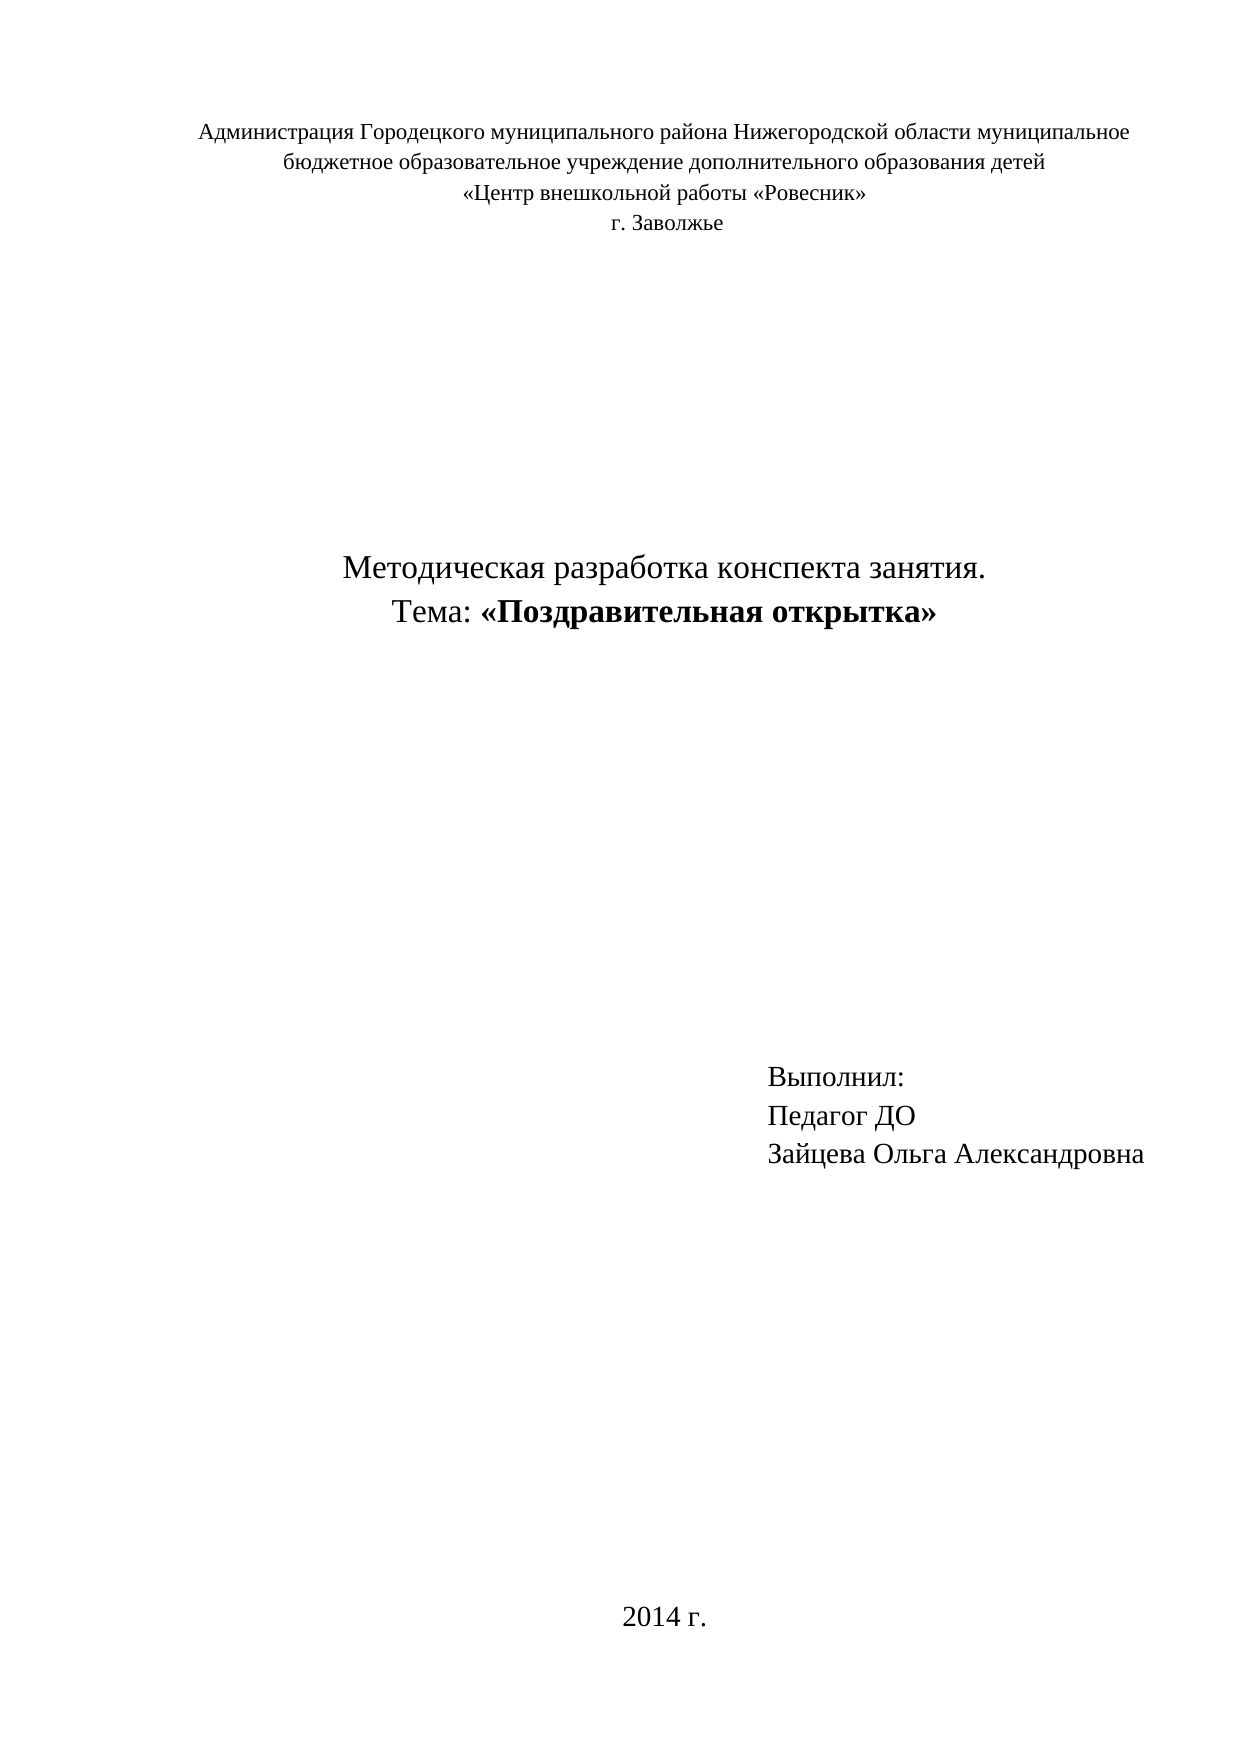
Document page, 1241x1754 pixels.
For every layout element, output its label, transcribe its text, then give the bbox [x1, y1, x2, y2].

text Педагог ДО [767, 1098, 1152, 1131]
text Администрация Городецкого муниципального района Нижегородской области муниципальное бюджетное образовательное учреждение дополнительного образования детей [177, 118, 1152, 175]
text Выполнил: [767, 1059, 1152, 1093]
text Зайцева Ольга Александровна [767, 1136, 1152, 1170]
text г. Заволжье [177, 209, 1152, 235]
text «Центр внешкольной работы «Ровесник» [177, 178, 1152, 205]
text Методическая разработка конспекта занятия. [177, 547, 1152, 586]
text Тема: «Поздравительная открытка» [177, 591, 1152, 630]
text 2014 г. [177, 1599, 1152, 1632]
